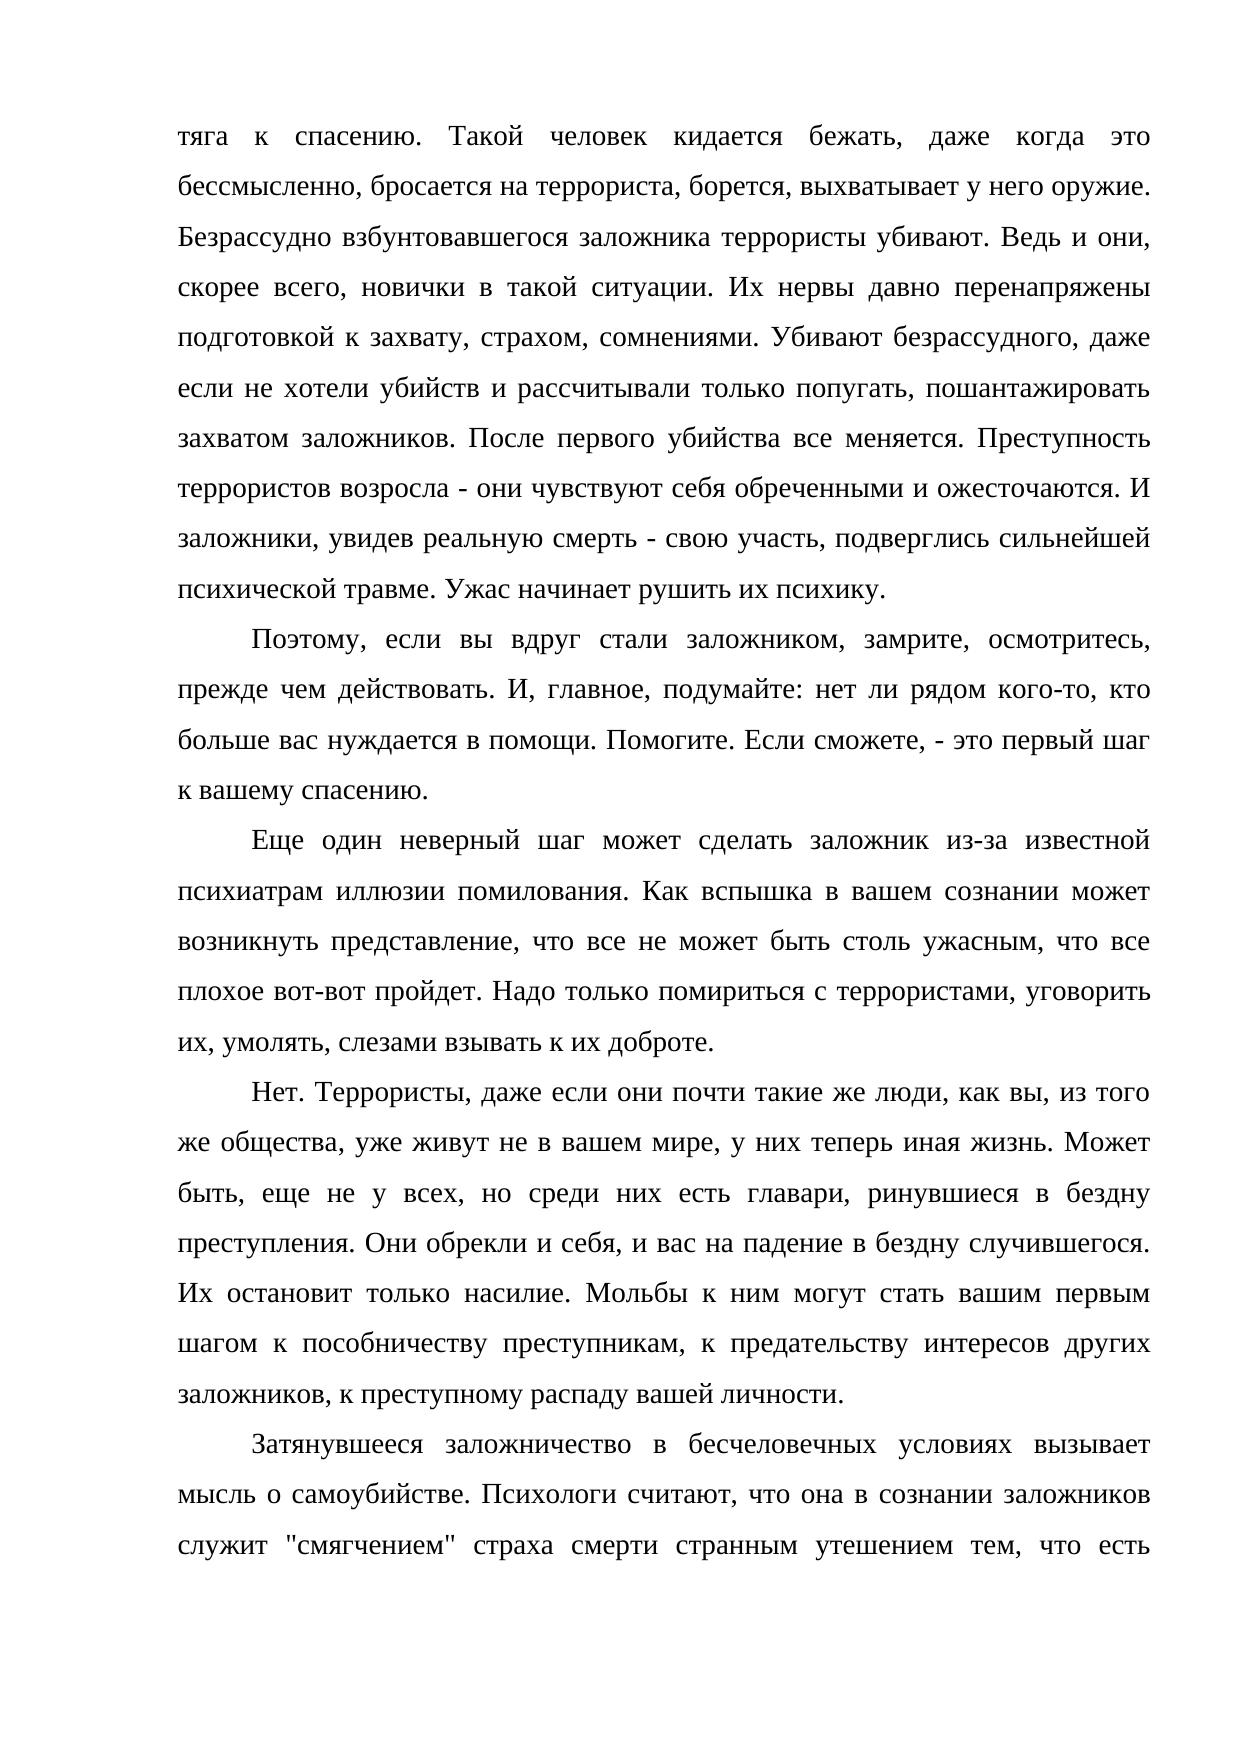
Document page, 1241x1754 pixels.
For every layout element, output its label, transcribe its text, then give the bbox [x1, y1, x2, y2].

text Поэтому, если вы вдруг стали заложником, замрите, осмотритесь, прежде чем действовать. И, главное, подумайте: нет ли рядом кого-то, кто больше вас нуждается в помощи. Помогите. Если сможете, - это первый шаг к вашему спасению. [177, 621, 1152, 806]
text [177, 1426, 1152, 1560]
text Еще один неверный шаг может сделать заложник из-за известной психиатрам иллюзии помилования. Как вспышка в вашем сознании может возникнуть представление, что все не может быть столь ужасным, что все плохое вот-вот пройдет. Надо только помириться с террористами, уговорить их, умолять, слезами взывать к их доброте. [177, 822, 1152, 1057]
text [177, 118, 1152, 604]
text Нет. Террористы, даже если они почти такие же люди, как вы, из того же общества, уже живут не в вашем мире, у них теперь иная жизнь. Может быть, еще не у всех, но среди них есть главари, ринувшиеся в бездну преступления. Они обрекли и себя, и вас на падение в бездну случившегося. Их остановит только насилие. Мольбы к ним могут стать вашим первым шагом к пособничеству преступникам, к предательству интересов других заложников, к преступному распаду вашей личности. [177, 1074, 1152, 1409]
